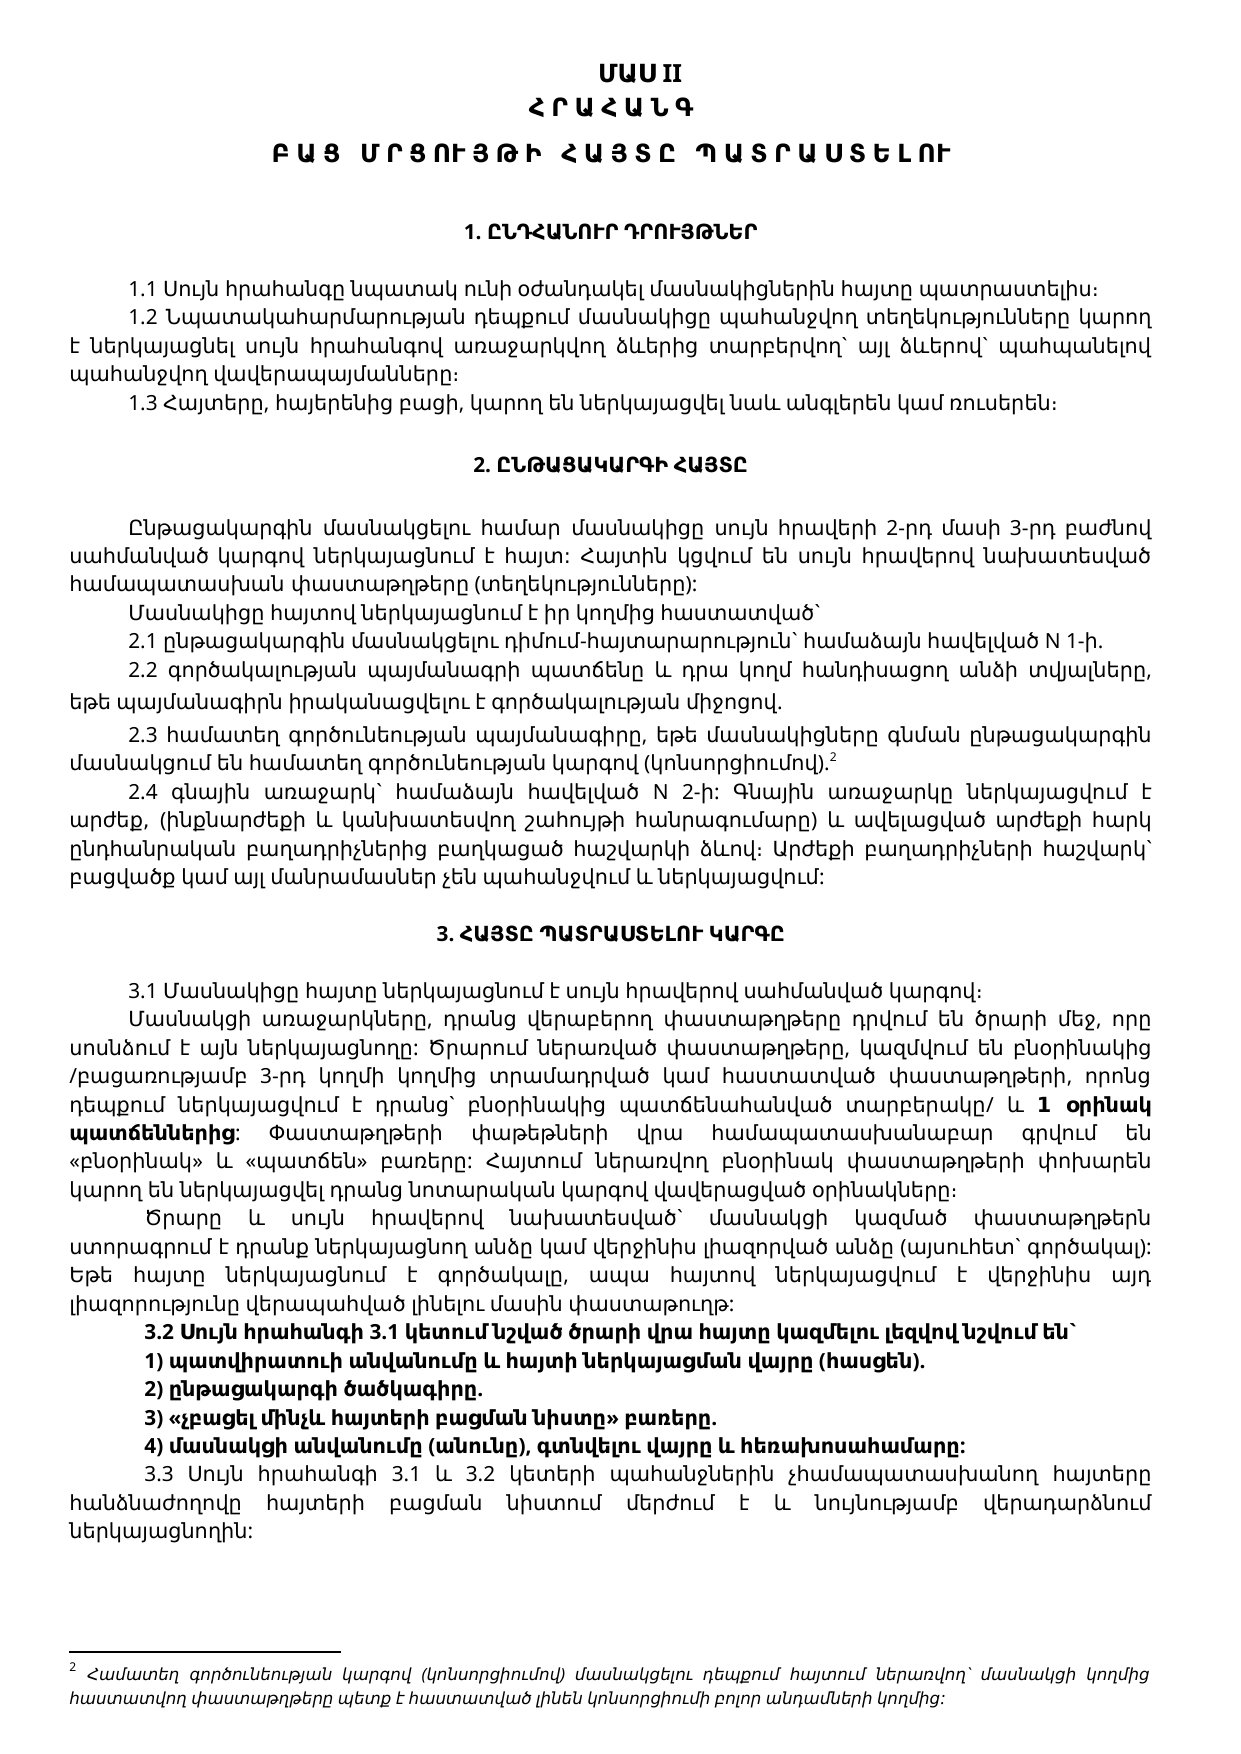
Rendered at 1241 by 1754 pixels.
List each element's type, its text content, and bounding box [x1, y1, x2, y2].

text 1.2 Նպատակահարմարության դեպքում մասնակիցը պահանջվող տեղեկությունները կարող է ներկայացնել սույն հրահանգով առաջարկվող ձևերից տարբերվող` այլ ձևերով` պահպանելով պահանջվող վավերապայմանները։ [69, 302, 1152, 388]
text 1) պատվիրատուի անվանումը և հայտի ներկայացման վայրը (հասցեն). [69, 1346, 1152, 1374]
text 3. ՀԱՅՏԸ ՊԱՏՐԱՍՏԵԼՈՒ ԿԱՐԳԸ [69, 919, 1152, 948]
text Ծրարը և սույն հրավերով նախատեսված` մասնակցի կազմած փաստաթղթերն ստորագրում է դրանք ներկայացնող անձը կամ վերջինիս լիազորված անձը (այսուհետ` գործակալ): Եթե հայտը ներկայացնում է գործակալը, ապա հայտով ներկայացվում է վերջինիս այդ լիազորությունը վերապահված լինելու մասին փաստաթուղթ: [69, 1203, 1152, 1317]
text 2.3 համատեղ գործունեության պայմանագիրը, եթե մասնակիցները գնման ընթացակարգին մասնակցում են համատեղ գործունեության կարգով (կոնսորցիումով). [69, 720, 1152, 777]
text 1.1 Սույն հրահանգը նպատակ ունի օժանդակել մասնակիցներին հայտը պատրաստելիս։ [69, 274, 1152, 302]
text 3.2 Սույն հրահանգի 3.1 կետում նշված ծրարի վրա հայտը կազմելու լեզվով նշվում են` [69, 1317, 1152, 1346]
text 2.4 գնային առաջարկ` համաձայն հավելված N 2-ի: Գնային առաջարկը ներկայացվում է արժեք, (ինքնարժեքի և կանխատեսվող շահույթի հանրագումարը) և ավելացված արժեքի հարկ ընդհանրական բաղադրիչներից բաղկացած հաշվարկի ձևով։ Արժեքի բաղադրիչների հաշվարկ` բացվածք կամ այլ մանրամասներ չեն պահանջվում և ներկայացվում: [69, 777, 1152, 891]
text Բ Ա Ց Մ Ր Ց ՈՒ Յ Թ Ի Հ Ա Յ Տ Ը Պ Ա Տ Ր Ա Ս Տ Ե Լ ՈՒ [69, 136, 1152, 170]
text Հ Ր Ա Հ Ա Ն Գ [69, 89, 1152, 124]
text 3.1 Մասնակիցը հայտը ներկայացնում է սույն հրավերով սահմանված կարգով։ [69, 976, 1152, 1004]
text 2.2 գործակալության պայմանագրի պատճենը և դրա կողմ հանդիսացող անձի տվյալները, եթե պայմանագիրն իրականացվելու է գործակալության միջոցով. [69, 655, 1152, 716]
text 3) «չբացել մինչև հայտերի բացման նիստը» բառերը. [69, 1403, 1152, 1431]
text Մասնակցի առաջարկները, դրանց վերաբերող փաստաթղթերը դրվում են ծրարի մեջ, որը սոսնձում է այն ներկայացնողը: Ծրարում ներառված փաստաթղթերը, կազմվում են բնօրինակից /բացառությամբ 3-րդ կողմի կողմից տրամադրված կամ հաստատված փաստաթղթերի, որոնց դեպքում ներկայացվում է դրանց` բնօրինակից պատճենահանված տարբերակը/ և 1 օրինակ պատճեններից: Փաստաթղթերի փաթեթների վրա համապատասխանաբար գրվում են «բնօրինակ» և «պատճեն» բառերը: Հայտում ներառվող բնօրինակ փաստաթղթերի փոխարեն կարող են ներկայացվել դրանց նոտարական կարգով վավերացված օրինակները։ [69, 1004, 1152, 1203]
text 3.3 Սույն հրահանգի 3.1 և 3.2 կետերի պահանջներին չհամապատասխանող հայտերը հանձնաժողովը հայտերի բացման նիստում մերժում է և նույնությամբ վերադարձնում ներկայացնողին: [69, 1459, 1152, 1545]
text 1. ԸՆԴՀԱՆՈՒՐ ԴՐՈՒՅԹՆԵՐ [69, 217, 1152, 245]
text 2) ընթացակարգի ծածկագիրը. [69, 1374, 1152, 1403]
text 1.3 Հայտերը, հայերենից բացի, կարող են ներկայացվել նաև անգլերեն կամ ռուսերեն։ [69, 388, 1152, 416]
text 2. ԸՆԹԱՑԱԿԱՐԳԻ ՀԱՅՏԸ [69, 450, 1152, 479]
text ՄԱՍ II [69, 56, 1152, 89]
text 2.1 ընթացակարգին մասնակցելու դիմում-հայտարարություն` համաձայն հավելված N 1-ի. [69, 626, 1152, 655]
text Ընթացակարգին մասնակցելու համար մասնակիցը սույն հրավերի 2-րդ մասի 3-րդ բաժնով սահմանված կարգով ներկայացնում է հայտ: Հայտին կցվում են սույն հրավերով նախատեսված համապատասխան փաստաթղթերը (տեղեկությունները): [69, 513, 1152, 598]
text Մասնակիցը հայտով ներկայացնում է իր կողմից հաստատված` [69, 598, 1152, 626]
text 4) մասնակցի անվանումը (անունը), գտնվելու վայրը և հեռախոսահամարը: [69, 1431, 1152, 1459]
